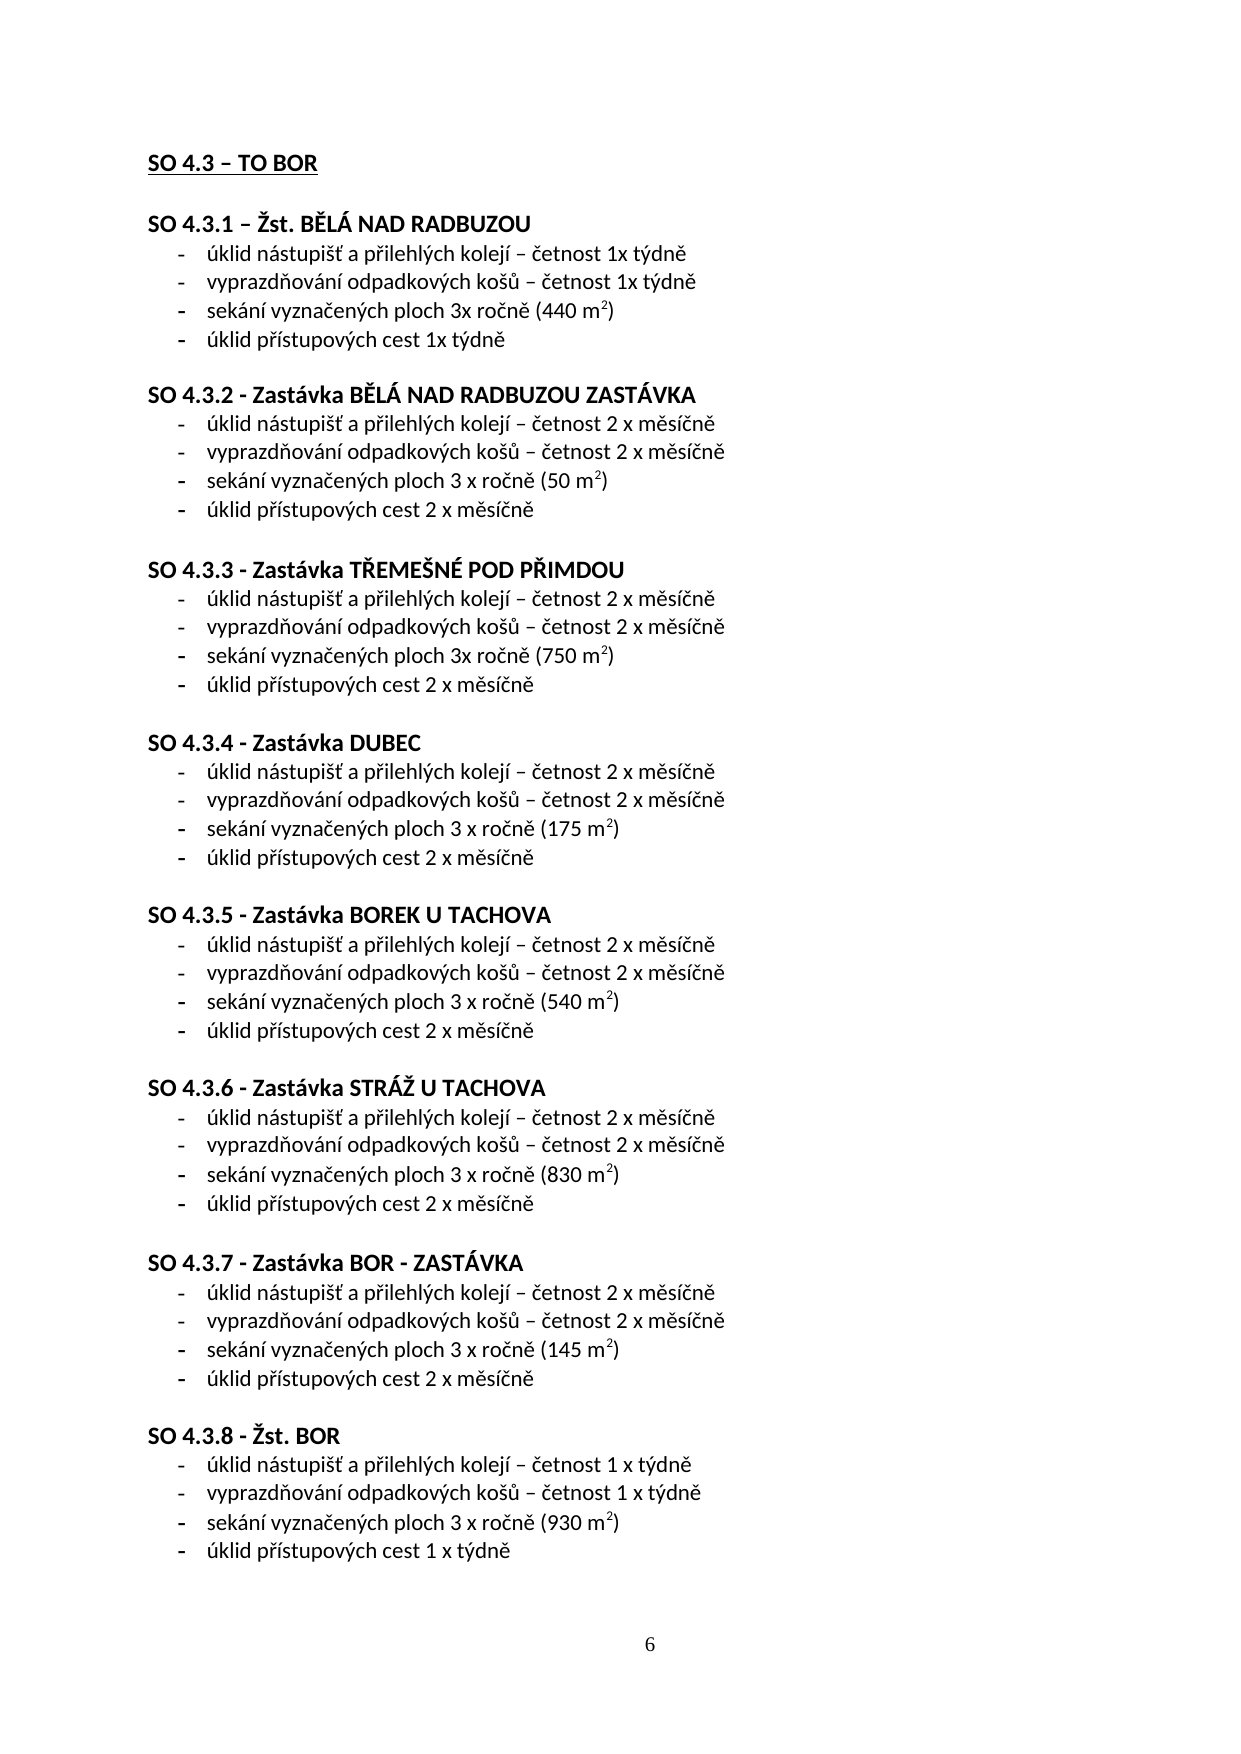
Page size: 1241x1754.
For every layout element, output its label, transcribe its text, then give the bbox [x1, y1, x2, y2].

list úklid nástupišť a přilehlých kolejí – četnost 2 x měsíčně [177, 409, 1093, 437]
text SO 4.3.4 - Zastávka dubec [148, 727, 1093, 757]
list sekání vyznačených ploch 3 x ročně (175 m2) [177, 813, 1093, 842]
list úklid nástupišť a přilehlých kolejí – četnost 2 x měsíčně [177, 584, 1093, 612]
list sekání vyznačených ploch 3 x ročně (50 m2) [177, 465, 1093, 494]
text SO 4.3.3 - Zastávka Třemešné pod přimdou [148, 554, 1093, 584]
list úklid přístupových cest 2 x měsíčně [177, 1363, 1093, 1392]
list sekání vyznačených ploch 3x ročně (440 m2) [177, 295, 1093, 324]
list úklid přístupových cest 2 x měsíčně [177, 669, 1093, 699]
list vyprazdňování odpadkových košů – četnost 2 x měsíčně [177, 1306, 1093, 1334]
text SO 4.3.5 - Zastávka borek u Tachova [148, 899, 1093, 930]
list vyprazdňování odpadkových košů – četnost 2 x měsíčně [177, 437, 1093, 465]
list úklid přístupových cest 1 x týdně [177, 1536, 1093, 1565]
text SO 4.3.1 – Žst. Bělá nad radbuzou [148, 209, 1093, 239]
text SO 4.3 – to bor [148, 148, 1093, 178]
text SO 4.3.6 - Zastávka stráž u tachova [148, 1072, 1093, 1103]
list úklid nástupišť a přilehlých kolejí – četnost 1x týdně [177, 239, 1093, 267]
text SO 4.3.8 - Žst. Bor [148, 1420, 1093, 1451]
list úklid přístupových cest 2 x měsíčně [177, 1188, 1093, 1217]
list úklid nástupišť a přilehlých kolejí – četnost 2 x měsíčně [177, 1103, 1093, 1131]
list vyprazdňování odpadkových košů – četnost 2 x měsíčně [177, 785, 1093, 813]
list sekání vyznačených ploch 3 x ročně (540 m2) [177, 986, 1093, 1015]
list sekání vyznačených ploch 3 x ročně (830 m2) [177, 1159, 1093, 1188]
list vyprazdňování odpadkových košů – četnost 1x týdně [177, 267, 1093, 295]
text SO 4.3.7 - Zastávka bor - zastávka [148, 1247, 1093, 1278]
list úklid nástupišť a přilehlých kolejí – četnost 2 x měsíčně [177, 1278, 1093, 1306]
list úklid přístupových cest 2 x měsíčně [177, 1015, 1093, 1044]
text SO 4.3.2 - Zastávka BělÁ nad radbuzou zastávka [148, 379, 1093, 409]
list vyprazdňování odpadkových košů – četnost 2 x měsíčně [177, 1131, 1093, 1159]
list úklid přístupových cest 2 x měsíčně [177, 494, 1093, 523]
list sekání vyznačených ploch 3 x ročně (930 m2) [177, 1507, 1093, 1536]
list úklid přístupových cest 1x týdně [177, 324, 1093, 353]
list úklid nástupišť a přilehlých kolejí – četnost 1 x týdně [177, 1451, 1093, 1478]
list úklid nástupišť a přilehlých kolejí – četnost 2 x měsíčně [177, 757, 1093, 785]
list vyprazdňování odpadkových košů – četnost 1 x týdně [177, 1478, 1093, 1507]
list sekání vyznačených ploch 3 x ročně (145 m2) [177, 1334, 1093, 1363]
list vyprazdňování odpadkových košů – četnost 2 x měsíčně [177, 612, 1093, 641]
list úklid přístupových cest 2 x měsíčně [177, 842, 1093, 871]
list vyprazdňování odpadkových košů – četnost 2 x měsíčně [177, 958, 1093, 986]
list úklid nástupišť a přilehlých kolejí – četnost 2 x měsíčně [177, 930, 1093, 958]
list sekání vyznačených ploch 3x ročně (750 m2) [177, 641, 1093, 669]
